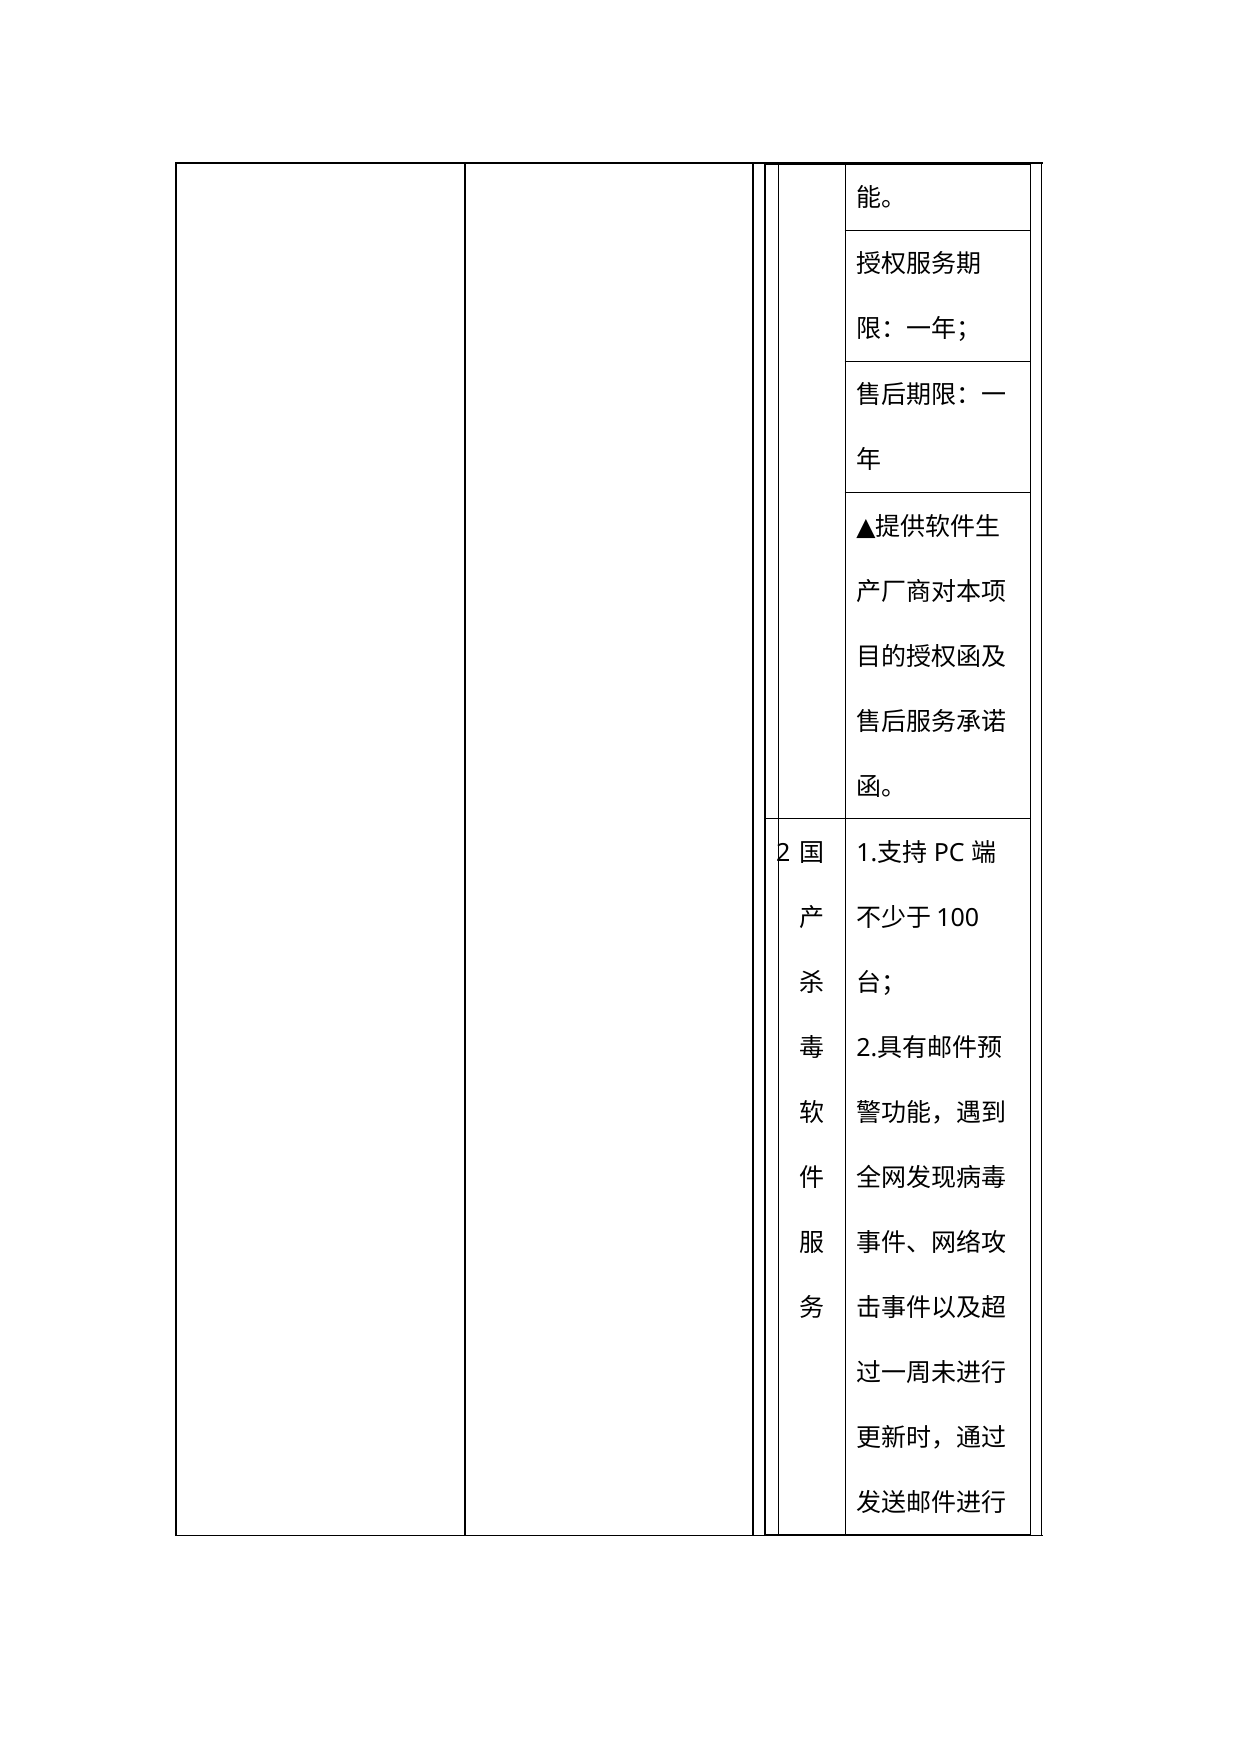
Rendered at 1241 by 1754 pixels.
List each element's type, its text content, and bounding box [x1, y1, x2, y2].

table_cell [779, 819, 845, 1534]
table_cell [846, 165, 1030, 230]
table_cell ▲ [466, 164, 752, 1535]
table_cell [779, 165, 845, 818]
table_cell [846, 231, 1030, 361]
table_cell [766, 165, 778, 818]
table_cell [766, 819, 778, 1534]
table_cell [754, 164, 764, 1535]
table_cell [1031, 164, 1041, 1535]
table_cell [846, 819, 1030, 1534]
table_cell 1 [177, 164, 464, 1535]
